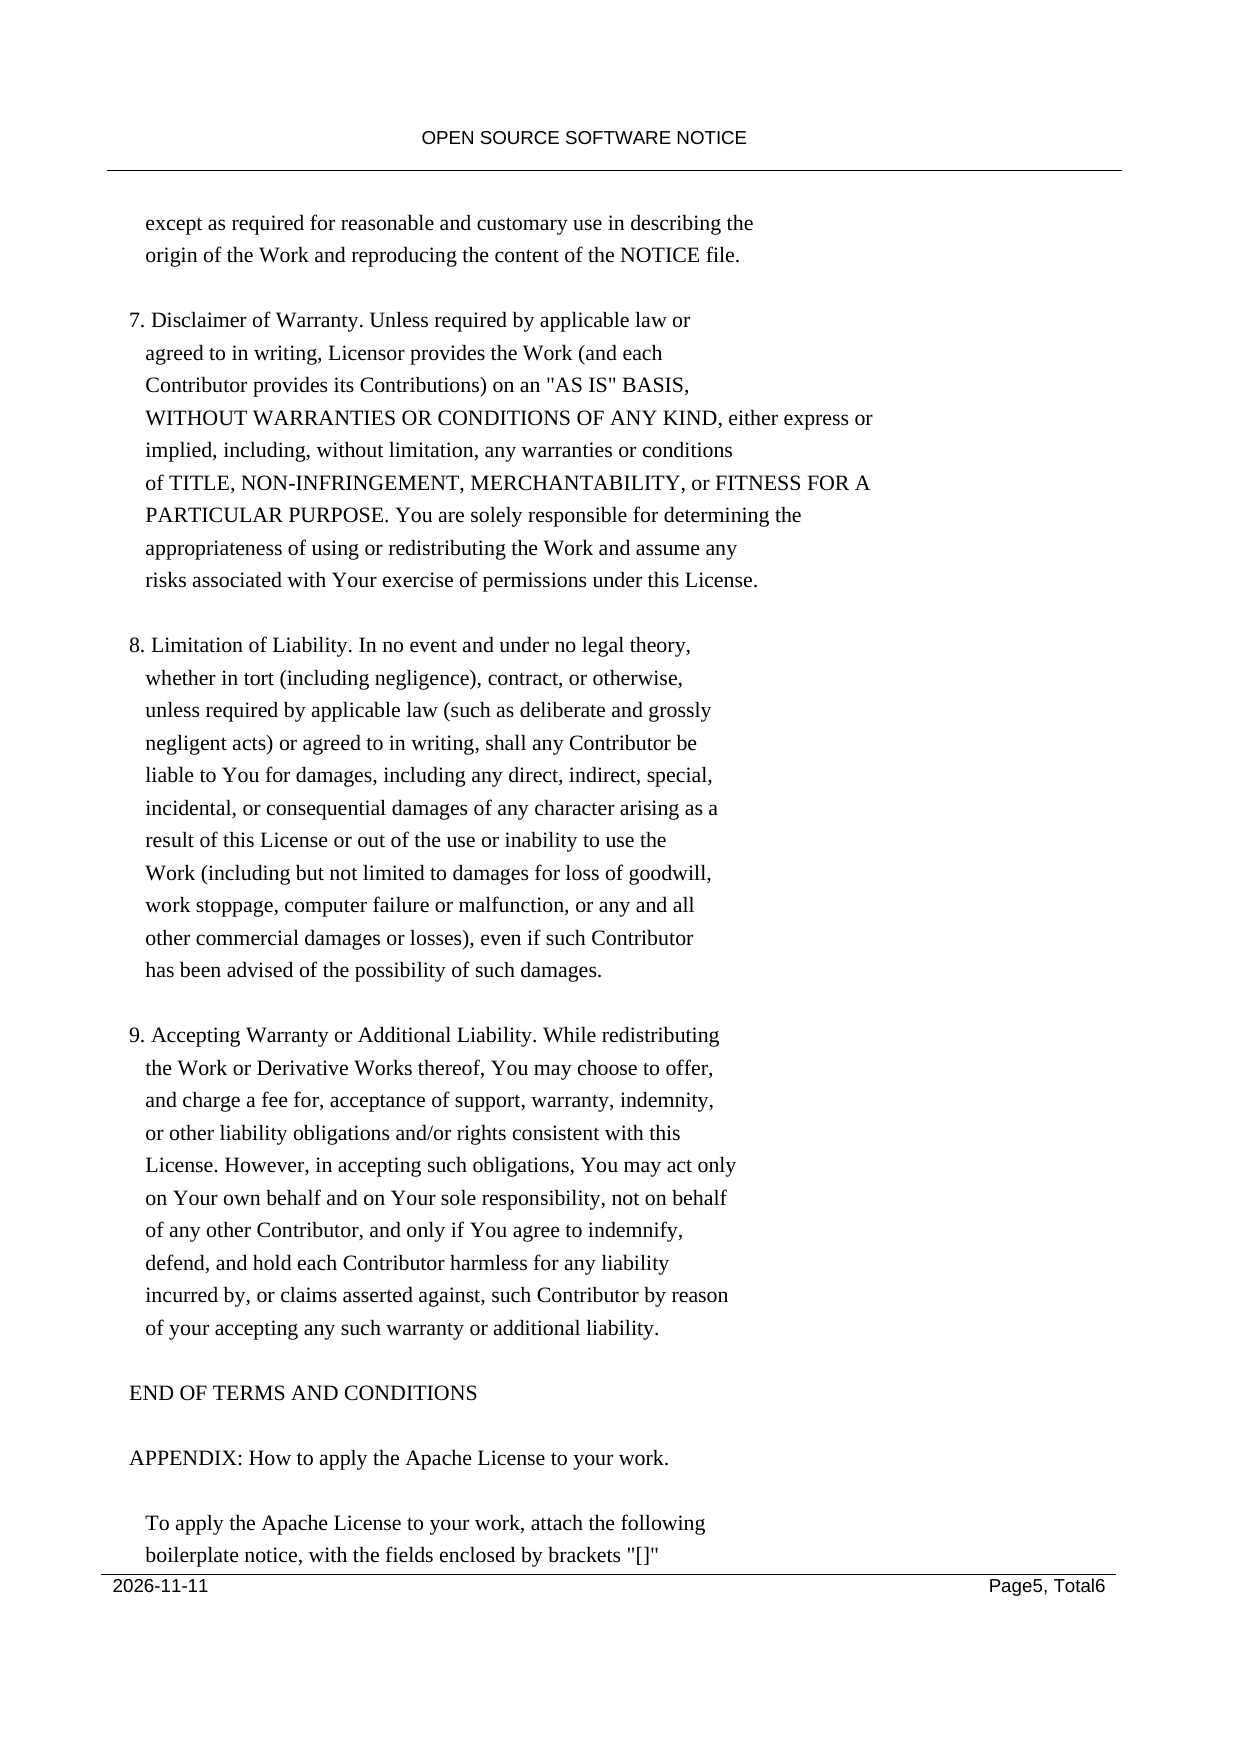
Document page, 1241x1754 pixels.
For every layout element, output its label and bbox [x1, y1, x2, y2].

text [112, 206, 1128, 1571]
